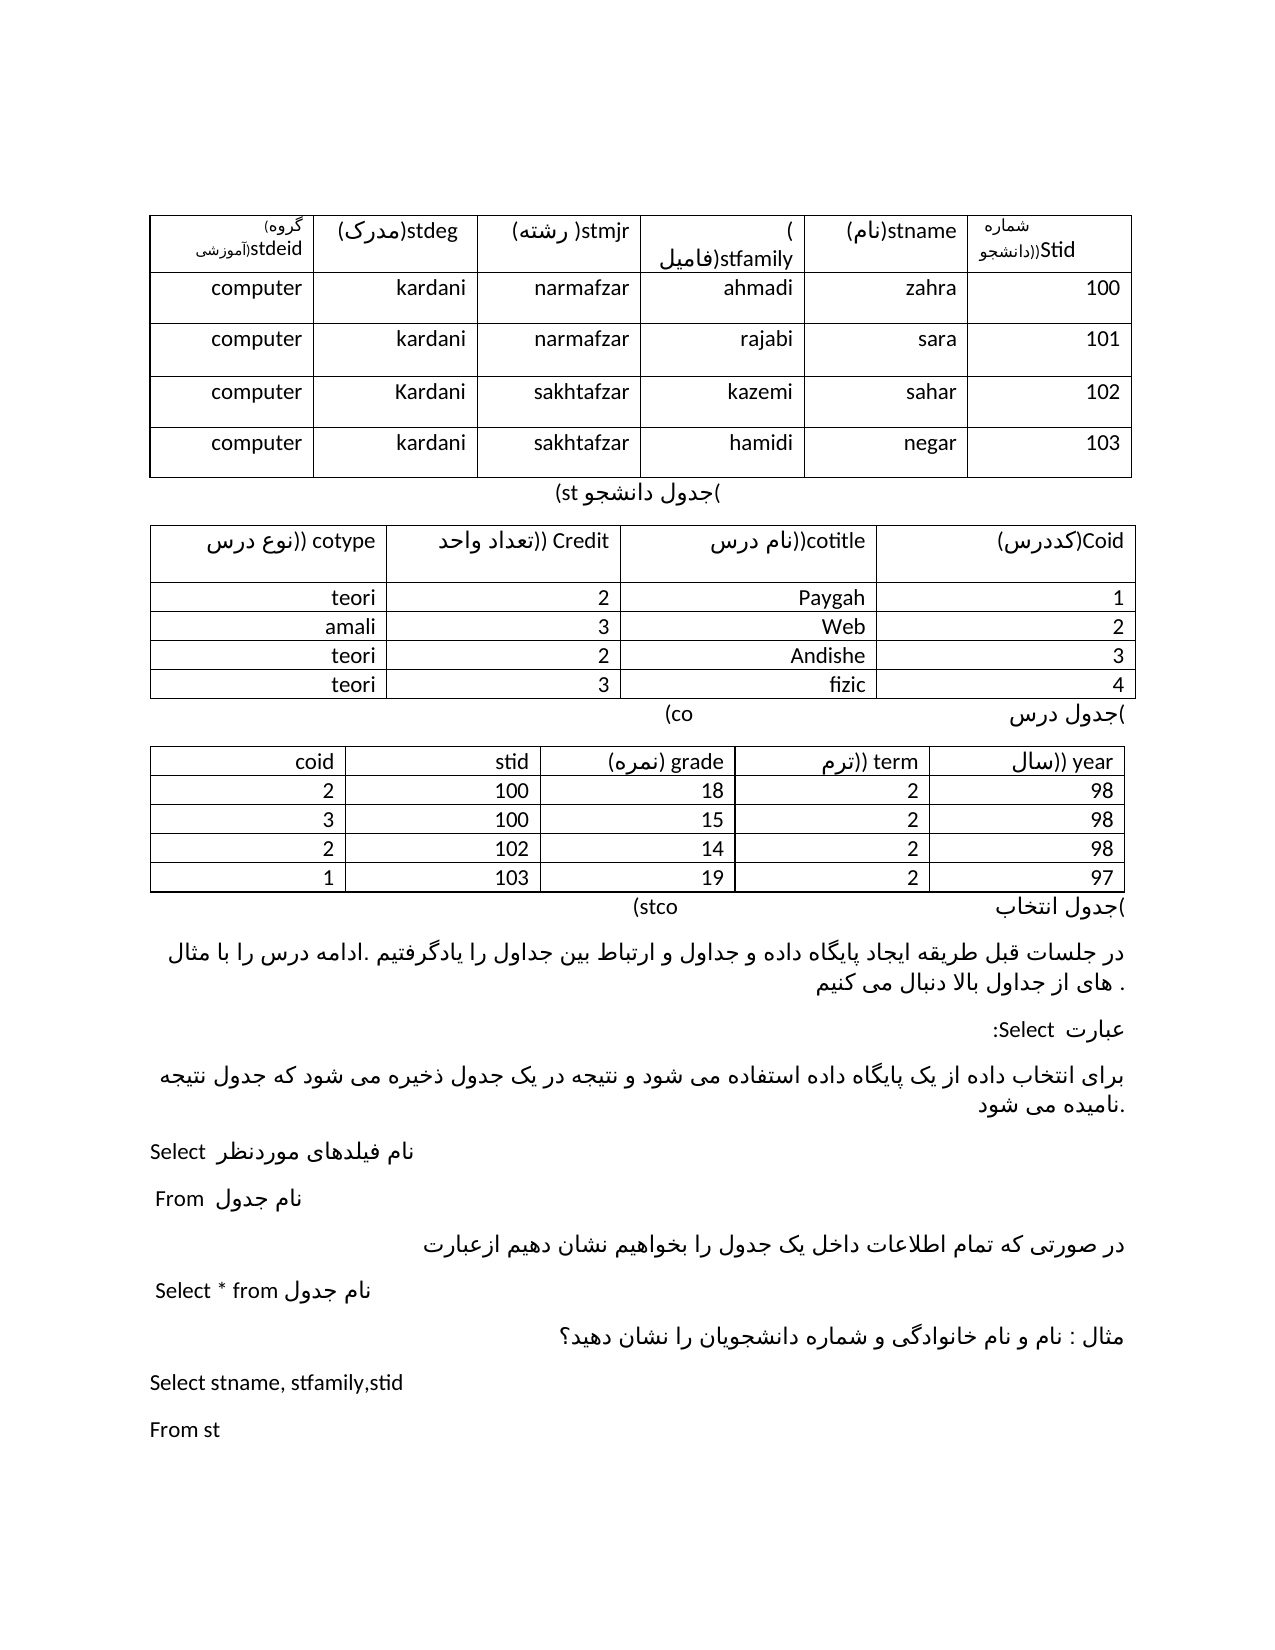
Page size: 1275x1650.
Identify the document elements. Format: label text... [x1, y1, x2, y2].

table_cell 98 [930, 834, 1124, 862]
table_cell sakhtafzar [478, 428, 640, 477]
text Select * from نام جدول [150, 1276, 1125, 1304]
text مثال : نام و نام خانوادگی و شماره دانشجویان را نشان دهید؟ [150, 1323, 1125, 1349]
table_cell 2 [877, 612, 1135, 640]
table_cell 2 [736, 805, 929, 833]
table_header coid [151, 747, 345, 775]
table_cell Paygah [621, 583, 876, 611]
table_cell 98 [930, 776, 1124, 804]
table_cell fizic [621, 670, 876, 698]
table_cell 101 [968, 324, 1131, 376]
table_cell Kardani [314, 377, 477, 427]
table_cell 2 [151, 776, 345, 804]
table_cell teori [151, 583, 386, 611]
table_cell Andishe [621, 641, 876, 669]
table_header (مدرک)stdeg [314, 216, 477, 272]
table_header (کددرس)Coid [877, 526, 1135, 582]
table_cell 102 [346, 834, 540, 862]
table_cell negar [805, 428, 967, 477]
table_header نام درس))cotitle [621, 526, 876, 582]
table_cell narmafzar [478, 324, 640, 376]
table_cell sara [805, 324, 967, 376]
table_cell computer [151, 273, 313, 323]
table_cell 2 [736, 834, 929, 862]
table_cell 103 [346, 863, 540, 891]
table_cell 2 [736, 776, 929, 804]
table_cell 3 [151, 805, 345, 833]
table_cell 100 [346, 805, 540, 833]
text (stco جدول انتخاب( [150, 893, 1125, 920]
table_cell computer [151, 324, 313, 376]
table_cell hamidi [641, 428, 804, 477]
table_header (نام)stname [805, 216, 967, 272]
table_header شماره دانشجو))Stid [968, 216, 1131, 272]
text (st جدول دانشجو( [150, 478, 1125, 506]
table_cell 3 [387, 670, 620, 698]
table_header stid [346, 747, 540, 775]
table_header تعداد واحد)) Credit [387, 526, 620, 582]
table_cell narmafzar [478, 273, 640, 323]
table_cell ahmadi [641, 273, 804, 323]
table_cell Web [621, 612, 876, 640]
table_cell 14 [541, 834, 734, 862]
table_cell sahar [805, 377, 967, 427]
text در جلسات قبل طریقه ایجاد پایگاه داده و جداول و ارتباط بین جداول را یادگرفتیم .ادامه درس را با مثال های از جداول بالا دنبال می کنیم . [150, 939, 1125, 996]
table_header (فامیل)stfamily [641, 216, 804, 272]
table_cell 15 [541, 805, 734, 833]
table_header نوع درس)) cotype [151, 526, 386, 582]
text Select stname, stfamily,stid [150, 1368, 1125, 1396]
table_cell 97 [930, 863, 1124, 891]
text :Select عبارت [150, 1015, 1125, 1043]
text From نام جدول [150, 1184, 1125, 1212]
table_cell 18 [541, 776, 734, 804]
table_cell 2 [387, 641, 620, 669]
table_cell zahra [805, 273, 967, 323]
table_cell teori [151, 641, 386, 669]
table_cell 98 [930, 805, 1124, 833]
table_cell teori [151, 670, 386, 698]
table_cell 2 [736, 863, 929, 891]
table_cell 4 [877, 670, 1135, 698]
table_cell 102 [968, 377, 1131, 427]
table_cell 2 [387, 583, 620, 611]
table_header (گروه آموزشی)stdeid [151, 216, 313, 272]
text From st [150, 1415, 1125, 1443]
table_cell 103 [968, 428, 1131, 477]
table_cell 1 [877, 583, 1135, 611]
table_header ترم)) term [736, 747, 929, 775]
text در صورتی که تمام اطلاعات داخل یک جدول را بخواهیم نشان دهیم ازعبارت [150, 1231, 1125, 1257]
table_cell 3 [387, 612, 620, 640]
text برای انتخاب داده از یک پایگاه داده استفاده می شود و نتیجه در یک جدول ذخیره می شود که جدول نتیجه نامیده می شود. [150, 1062, 1125, 1118]
table_cell 1 [151, 863, 345, 891]
table_cell 3 [877, 641, 1135, 669]
table_header سال)) year [930, 747, 1124, 775]
table_cell 100 [968, 273, 1131, 323]
table_cell computer [151, 377, 313, 427]
table_header (رشته )stmjr [478, 216, 640, 272]
table_header (نمره) grade [541, 747, 734, 775]
table_cell 19 [541, 863, 734, 891]
text (co جدول درس( [150, 699, 1125, 727]
table_cell kardani [314, 324, 477, 376]
table_cell amali [151, 612, 386, 640]
table_cell sakhtafzar [478, 377, 640, 427]
table_cell 2 [151, 834, 345, 862]
table_cell computer [151, 428, 313, 477]
table_cell 100 [346, 776, 540, 804]
table_cell rajabi [641, 324, 804, 376]
table_cell kardani [314, 273, 477, 323]
table_cell kardani [314, 428, 477, 477]
text Select نام فیلدهای موردنظر [150, 1137, 1125, 1165]
table_cell kazemi [641, 377, 804, 427]
